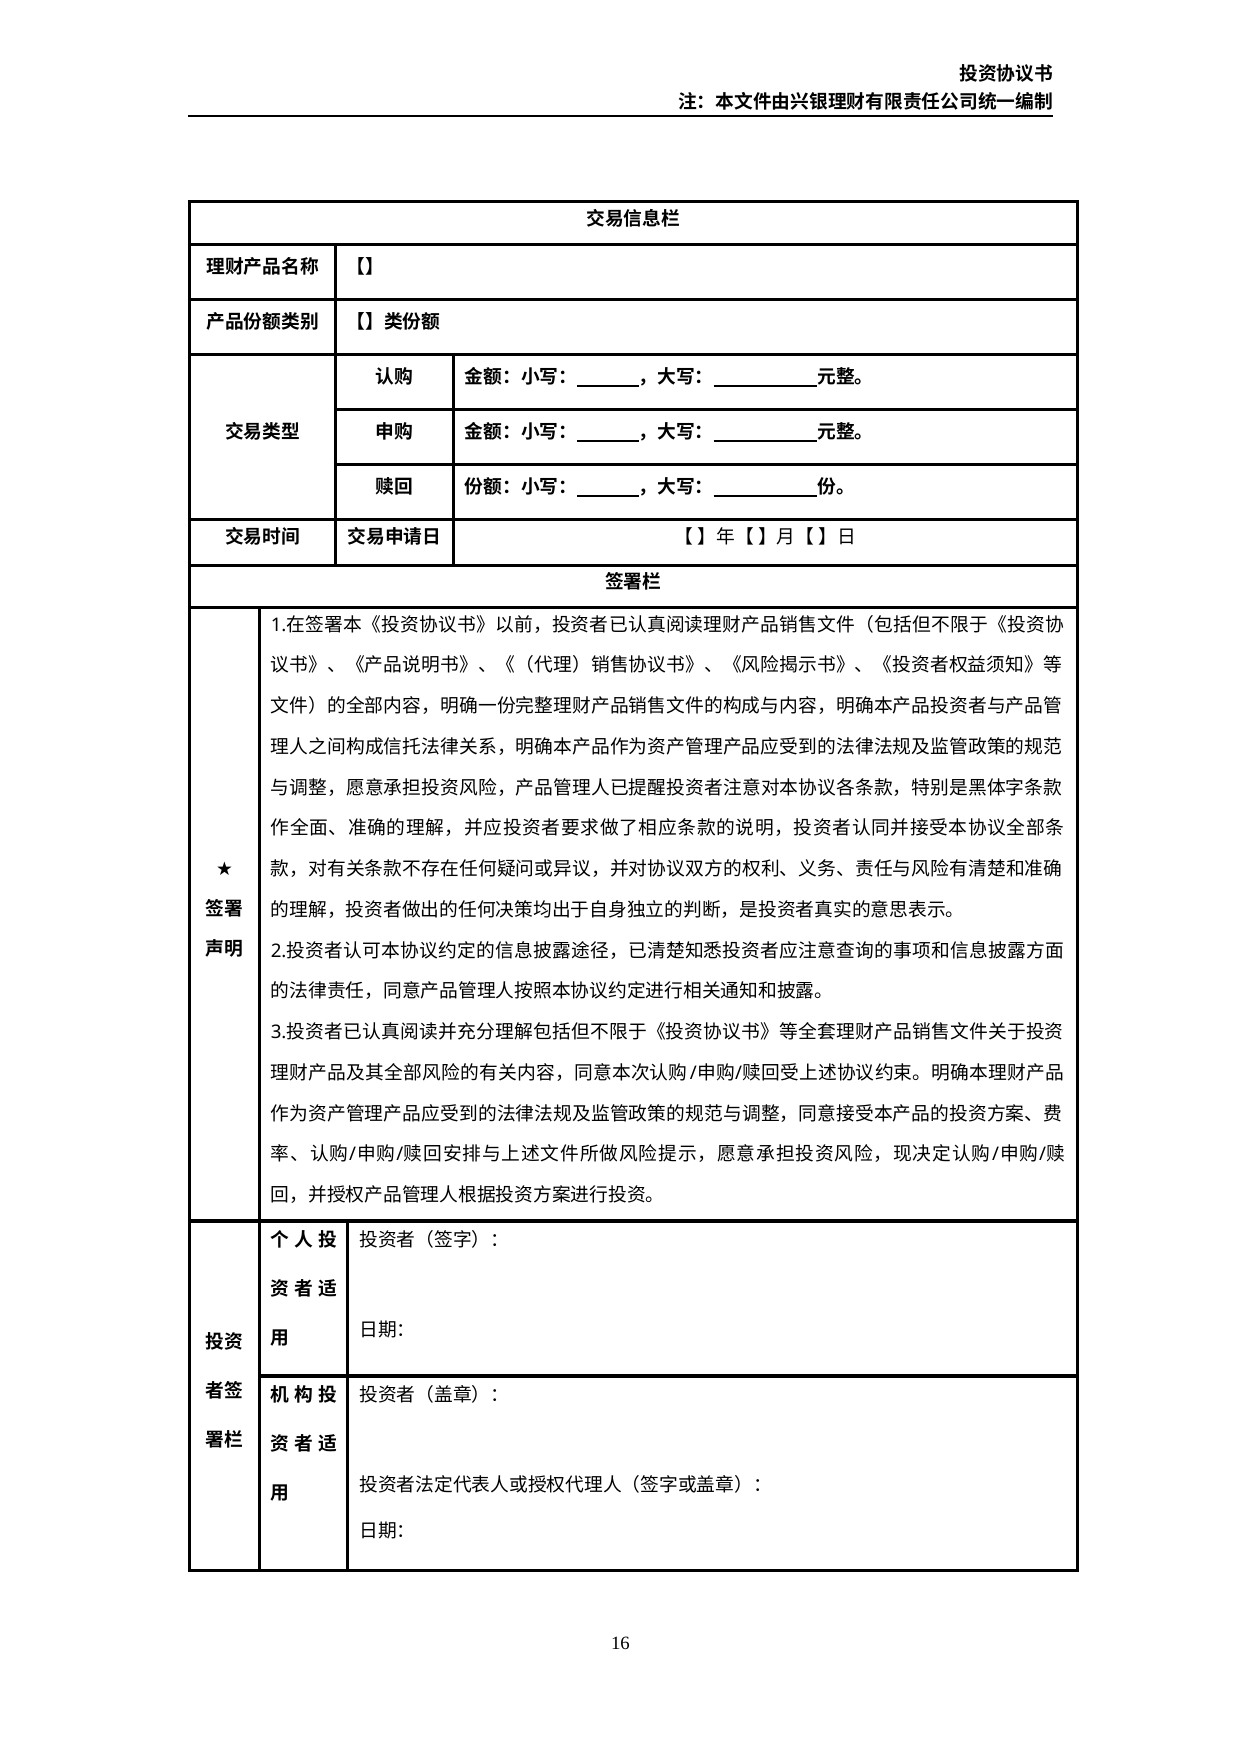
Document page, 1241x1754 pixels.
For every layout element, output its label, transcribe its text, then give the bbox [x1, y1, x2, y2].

table_cell 金额：小写： ，大写： 元整。 [455, 411, 1076, 463]
table_cell 赎回 [337, 466, 452, 517]
table_cell 申购 [337, 411, 452, 463]
table_cell 机构投资者适用 [261, 1378, 346, 1568]
table_cell ★ 签署声明 [191, 609, 258, 1219]
table_cell 交易申请日 [337, 521, 452, 563]
table_cell 投资者（签字）： 日期： [349, 1223, 1076, 1374]
table_cell 【 】年【 】月【 】日 [455, 521, 1076, 563]
table_cell 交易时间 [191, 521, 334, 563]
table_cell 1.在签署本《投资协议书》以前，投资者已认真阅读理财产品销售文件（包括但不限于《投资协议书》、《产品说明书》、《（代理）销售协议书》、《风险揭示书》、《投资者权益须知》等文件）的全部内容，明确一份完整理财产品销售文件的构成与内容，明确本产品投资者与产品管理人之间构成信托法律关系，明确本产品作为资产管理产品应受到的法律法规及监管政策的规范与调整，愿意承担投资风险，产品管理人已提醒投资者注意对本协议各条款，特别是黑体字条款作全面、准确的理解，并应投资者要求做了相应条款的说明，投资者认同并接受本协议全部条款，对有关条款不存在任何疑问或异议，并对协议双方的权利、义务、责任与风险有清楚和准确的理解，投资者做出的任何决策均出于自身独立的判断，是投资者真实的意思表示。 2.投资者认可本协议约定的信息披露途径，已清楚知悉投资者应注意查询的事项和信息披露方面的法律责任，同意产品管理人按照本协议约定进行相关通知和披露。 3.投资者已认真阅读并充分理解包括但不限于《投资协议书》等全套理财产品销售文件关于投资理财产品及其全部风险的有关内容，同意本次认购/申购/赎回受上述协议约束。明确本理财产品作为资产管理产品应受到的法律法规及监管政策的规范与调整，同意接受本产品的投资方案、费率、认购/申购/赎回安排与上述文件所做风险提示，愿意承担投资风险，现决定认购/申购/赎回，并授权产品管理人根据投资方案进行投资。 [261, 609, 1076, 1219]
table_cell 份额：小写： ，大写： 份。 [455, 466, 1076, 517]
table_cell 投资者（盖章）： 投资者法定代表人或授权代理人（签字或盖章）： 日期： [349, 1378, 1076, 1568]
table_cell 【】 [337, 246, 1076, 298]
table_cell 签署栏 [191, 567, 1076, 606]
table_cell 【】类份额 [337, 301, 1076, 353]
table_header 交易信息栏 [191, 203, 1076, 243]
table_cell 金额：小写： ，大写： 元整。 [455, 356, 1076, 408]
table_cell 理财产品名称 [191, 246, 334, 298]
table_cell 个人投资者适用 [261, 1223, 346, 1374]
table_cell 产品份额类别 [191, 301, 334, 353]
table_cell 认购 [337, 356, 452, 408]
table_cell 投资者签署栏 [191, 1223, 258, 1568]
table_cell 交易类型 [191, 356, 334, 517]
